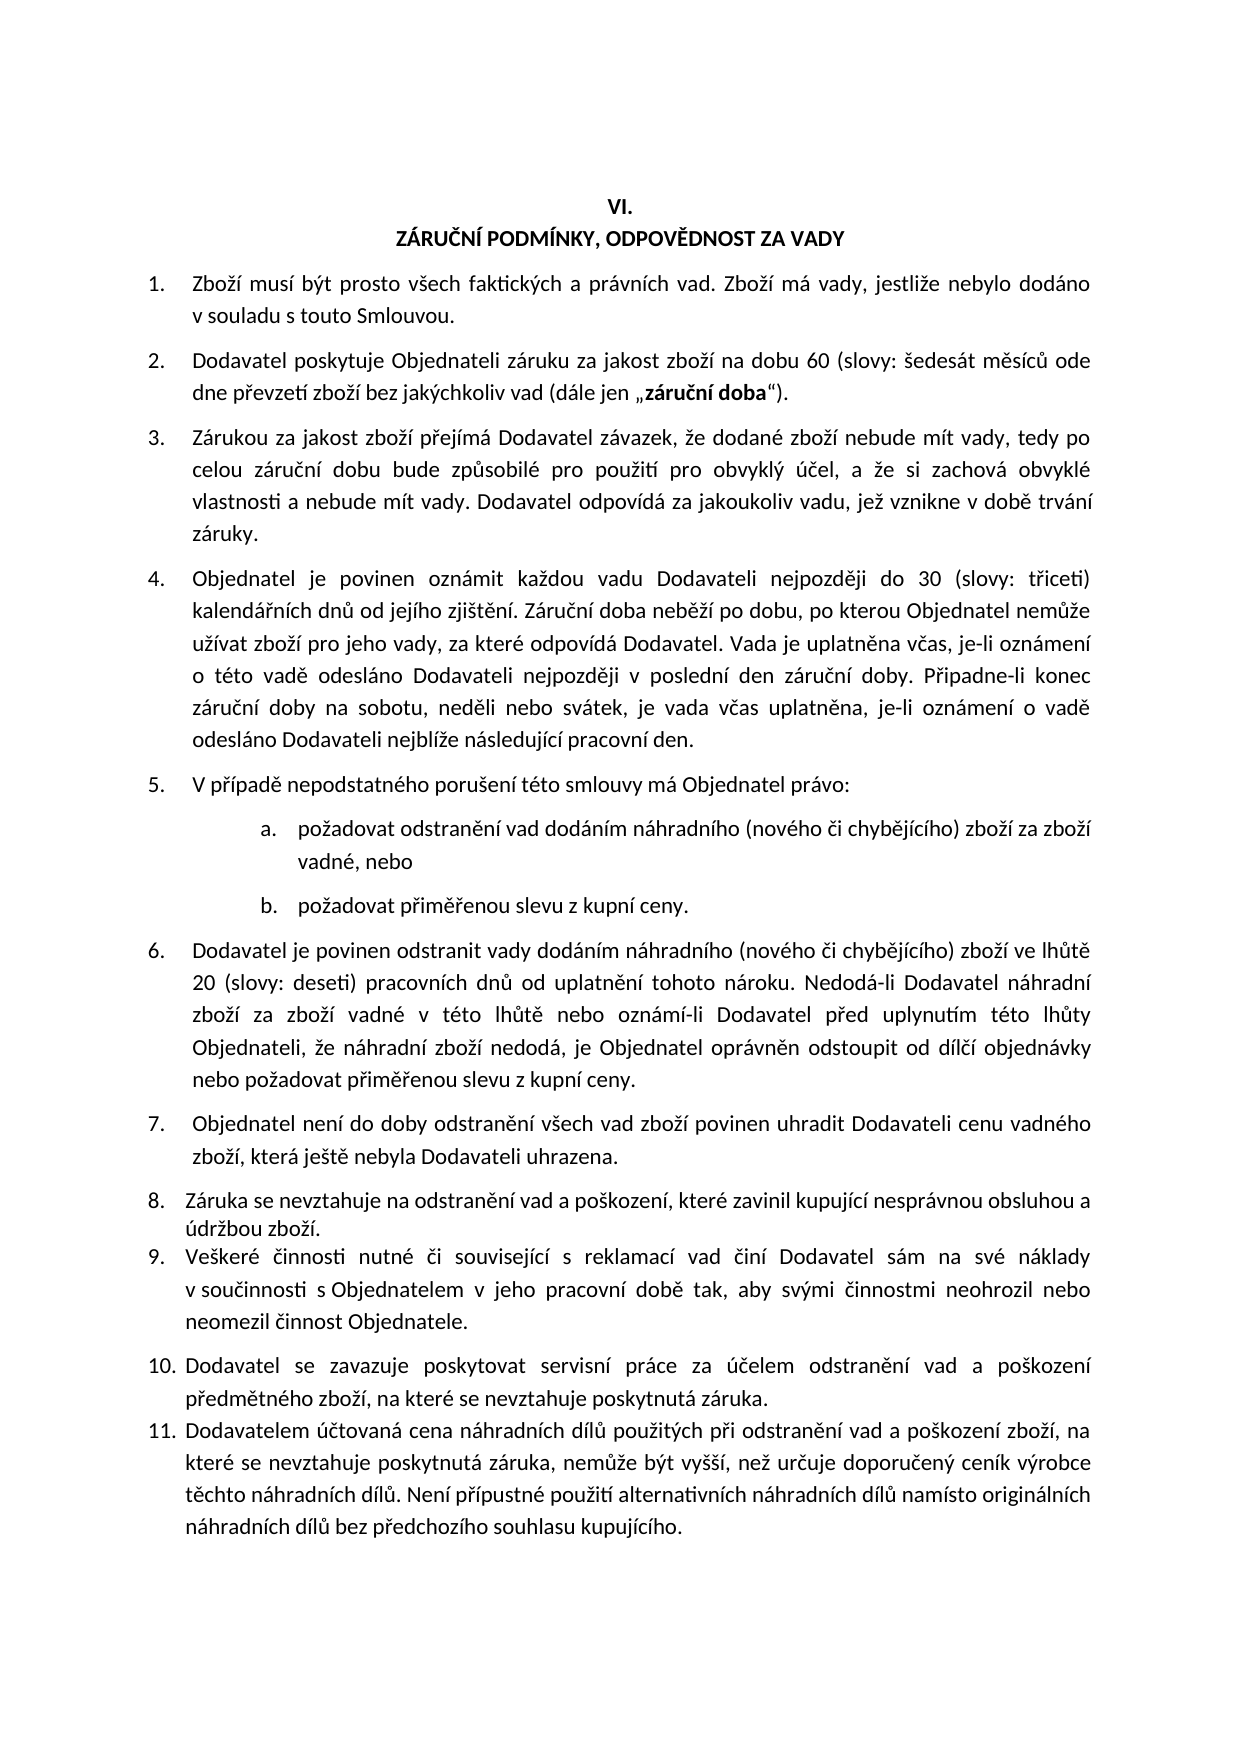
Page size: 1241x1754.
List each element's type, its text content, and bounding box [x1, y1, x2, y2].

list Objednatel není do doby odstranění všech vad zboží povinen uhradit Dodavateli cenu vadného zboží, která ještě nebyla Dodavateli uhrazena. [148, 1109, 1092, 1170]
list Dodavatelem účtovaná cena náhradních dílů použitých při odstranění vad a poškození zboží, na které se nevztahuje poskytnutá záruka, nemůže být vyšší, než určuje doporučený ceník výrobce těchto náhradních dílů. Není přípustné použití alternativních náhradních dílů namísto originálních náhradních dílů bez předchozího souhlasu kupujícího. [148, 1416, 1092, 1541]
list Zboží musí být prosto všech faktických a právních vad. Zboží má vady, jestliže nebylo dodáno v souladu s touto Smlouvou. [148, 269, 1092, 329]
list požadovat odstranění vad dodáním náhradního (nového či chybějícího) zboží za zboží vadné, nebo [260, 814, 1092, 875]
list Objednatel je povinen oznámit každou vadu Dodavateli nejpozději do 30 (slovy: třiceti) kalendářních dnů od jejího zjištění. Záruční doba neběží po dobu, po kterou Objednatel nemůže užívat zboží pro jeho vady, za které odpovídá Dodavatel. Vada je uplatněna včas, je-li oznámení o této vadě odesláno Dodavateli nejpozději v poslední den záruční doby. Připadne-li konec záruční doby na sobotu, neděli nebo svátek, je vada včas uplatněna, je-li oznámení o vadě odesláno Dodavateli nejblíže následující pracovní den. [148, 564, 1092, 753]
list Dodavatel poskytuje Objednateli záruku za jakost zboží na dobu 60 (slovy: šedesát měsíců ode dne převzetí zboží bez jakýchkoliv vad (dále jen „záruční doba“). [148, 346, 1092, 406]
list V případě nepodstatného porušení této smlouvy má Objednatel právo: [148, 770, 1092, 798]
list Zárukou za jakost zboží přejímá Dodavatel závazek, že dodané zboží nebude mít vady, tedy po celou záruční dobu bude způsobilé pro použití pro obvyklý účel, a že si zachová obvyklé vlastnosti a nebude mít vady. Dodavatel odpovídá za jakoukoliv vadu, jež vznikne v době trvání záruky. [148, 423, 1092, 548]
list požadovat přiměřenou slevu z kupní ceny. [260, 891, 1092, 919]
list Dodavatel je povinen odstranit vady dodáním náhradního (nového či chybějícího) zboží ve lhůtě 20 (slovy: deseti) pracovních dnů od uplatnění tohoto nároku. Nedodá-li Dodavatel náhradní zboží za zboží vadné v této lhůtě nebo oznámí-li Dodavatel před uplynutím této lhůty Objednateli, že náhradní zboží nedodá, je Objednatel oprávněn odstoupit od dílčí objednávky nebo požadovat přiměřenou slevu z kupní ceny. [148, 936, 1092, 1093]
text ZÁRUČNÍ PODMÍNKY, ODPOVĚDNOST ZA VADY [148, 224, 1092, 253]
list Veškeré činnosti nutné či související s reklamací vad činí Dodavatel sám na své náklady v součinnosti s Objednatelem v jeho pracovní době tak, aby svými činnostmi neohrozil nebo neomezil činnost Objednatele. [148, 1242, 1092, 1335]
text VI. [148, 192, 1092, 220]
list Dodavatel se zavazuje poskytovat servisní práce za účelem odstranění vad a poškození předmětného zboží, na které se nevztahuje poskytnutá záruka. [148, 1352, 1092, 1412]
list Záruka se nevztahuje na odstranění vad a poškození, které zavinil kupující nesprávnou obsluhou a údržbou zboží. [148, 1186, 1092, 1242]
